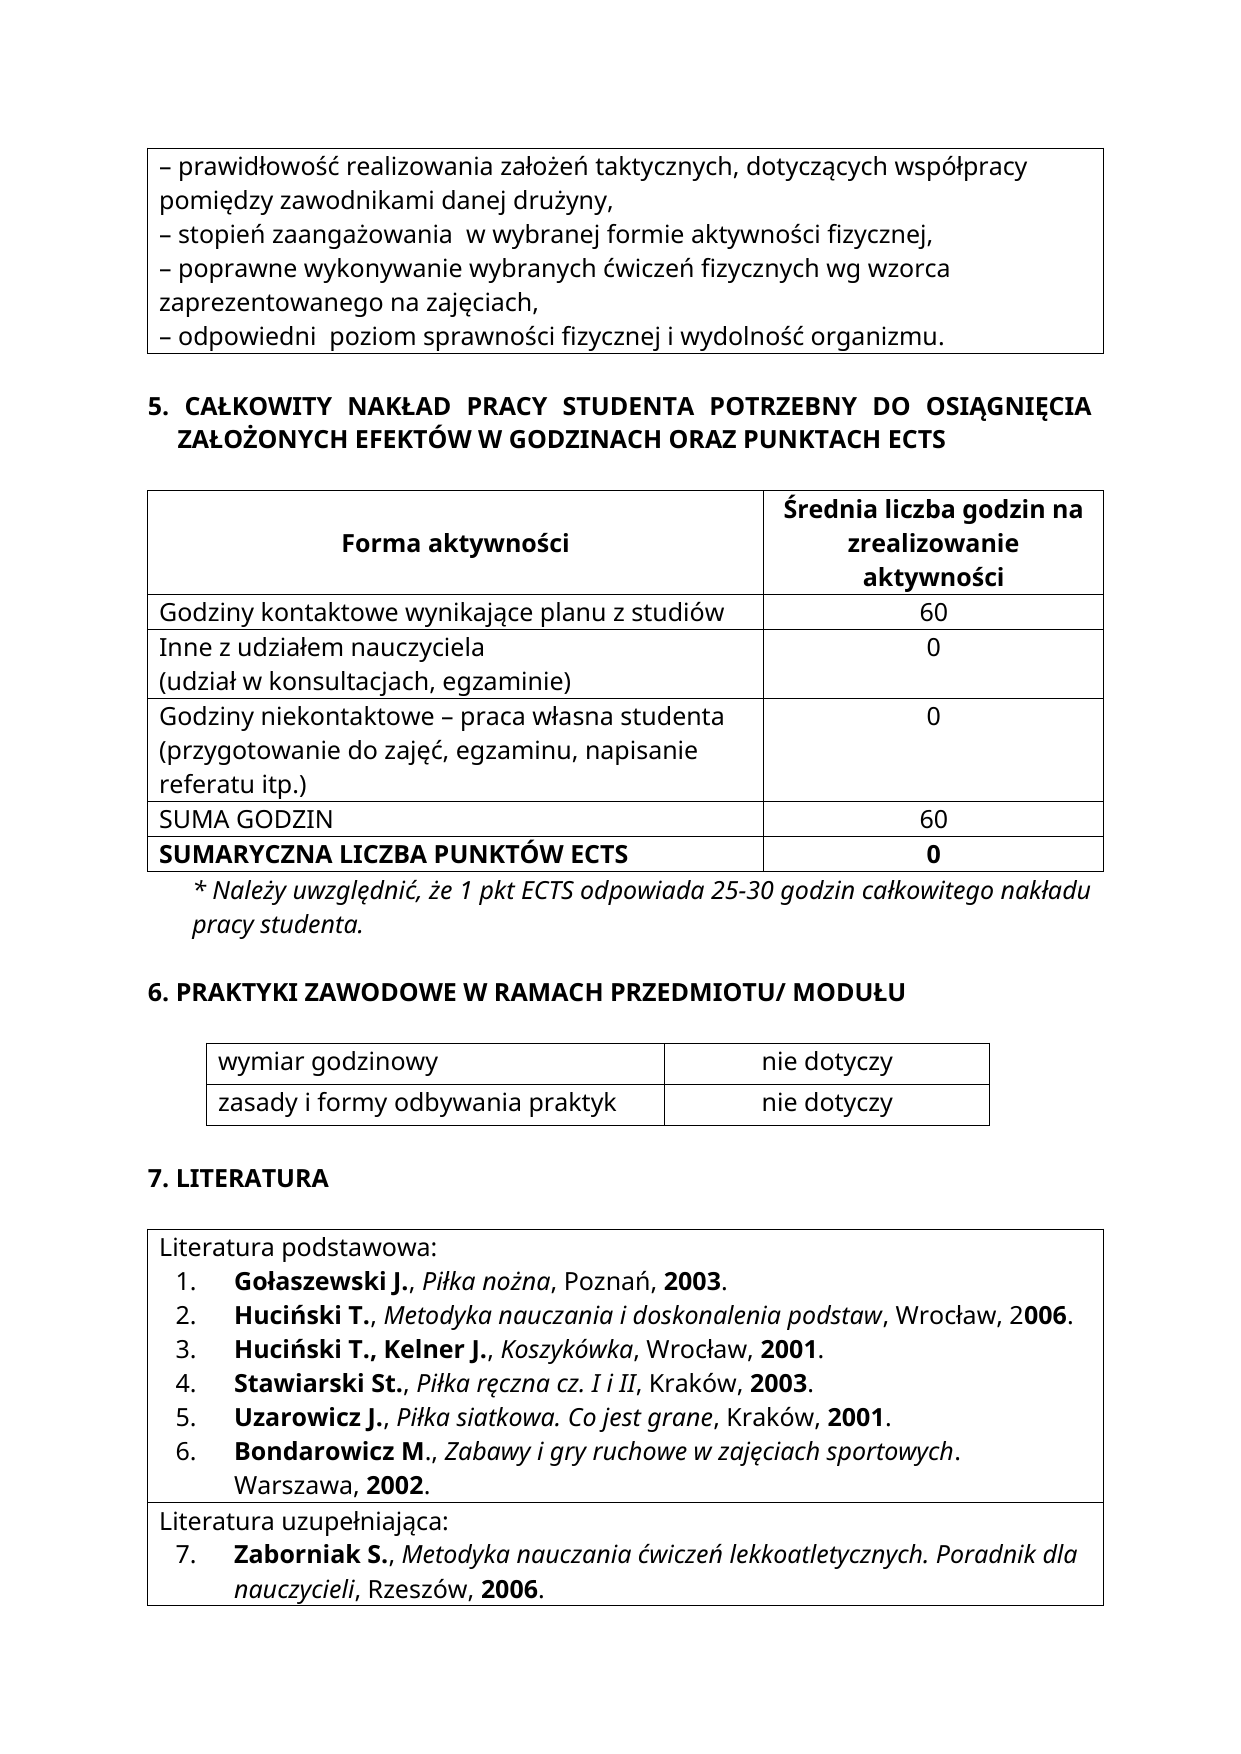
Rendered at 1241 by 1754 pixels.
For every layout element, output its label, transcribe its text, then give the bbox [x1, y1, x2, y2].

table_cell 0 [764, 630, 1103, 698]
table_cell SUMA GODZIN [148, 802, 763, 836]
table_cell SUMARYCZNA LICZBA PUNKTÓW ECTS [148, 837, 763, 871]
text 6. PRAKTYKI ZAWODOWE W RAMACH PRZEDMIOTU/ MODUŁU [148, 974, 1093, 1008]
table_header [148, 149, 1103, 353]
table_header nie dotyczy [665, 1044, 989, 1084]
table_header Średnia liczba godzin na zrealizowanie aktywności [764, 491, 1103, 593]
table_cell Godziny kontaktowe wynikające planu z studiów [148, 595, 763, 629]
table_header Literatura podstawowa: Gołaszewski J., Piłka nożna, Poznań, 2003. Huciński T., Metodyka nauczania i doskonalenia podstaw, Wrocław, 2006. Huciński T., Kelner J., Koszykówka, Wrocław, 2001. Stawiarski St., Piłka ręczna cz. I i II, Kraków, 2003. Uzarowicz J., Piłka siatkowa. Co jest grane, Kraków, 2001. Bondarowicz M., Zabawy i gry ruchowe w zajęciach sportowych. Warszawa, 2002. [148, 1230, 1103, 1502]
table_cell Inne z udziałem nauczyciela (udział w konsultacjach, egzaminie) [148, 630, 763, 698]
table_cell Godziny niekontaktowe – praca własna studenta (przygotowanie do zajęć, egzaminu, napisanie referatu itp.) [148, 699, 763, 801]
table_cell 0 [764, 837, 1103, 871]
table_cell nie dotyczy [665, 1085, 989, 1125]
table_cell 0 [764, 699, 1103, 801]
text 7. LITERATURA [148, 1160, 1093, 1194]
text * Należy uwzględnić, że 1 pkt ECTS odpowiada 25-30 godzin całkowitego nakładu pracy studenta. [192, 872, 1093, 940]
table_header wymiar godzinowy [207, 1044, 664, 1084]
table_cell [148, 1503, 1103, 1605]
table_cell 60 [764, 802, 1103, 836]
text 5. CAŁKOWITY NAKŁAD PRACY STUDENTA POTRZEBNY DO OSIĄGNIĘCIA ZAŁOŻONYCH EFEKTÓW W GODZINACH ORAZ PUNKTACH ECTS [148, 388, 1093, 456]
table_header Forma aktywności [148, 491, 763, 593]
table_cell zasady i formy odbywania praktyk [207, 1085, 664, 1125]
table_cell 60 [764, 595, 1103, 629]
